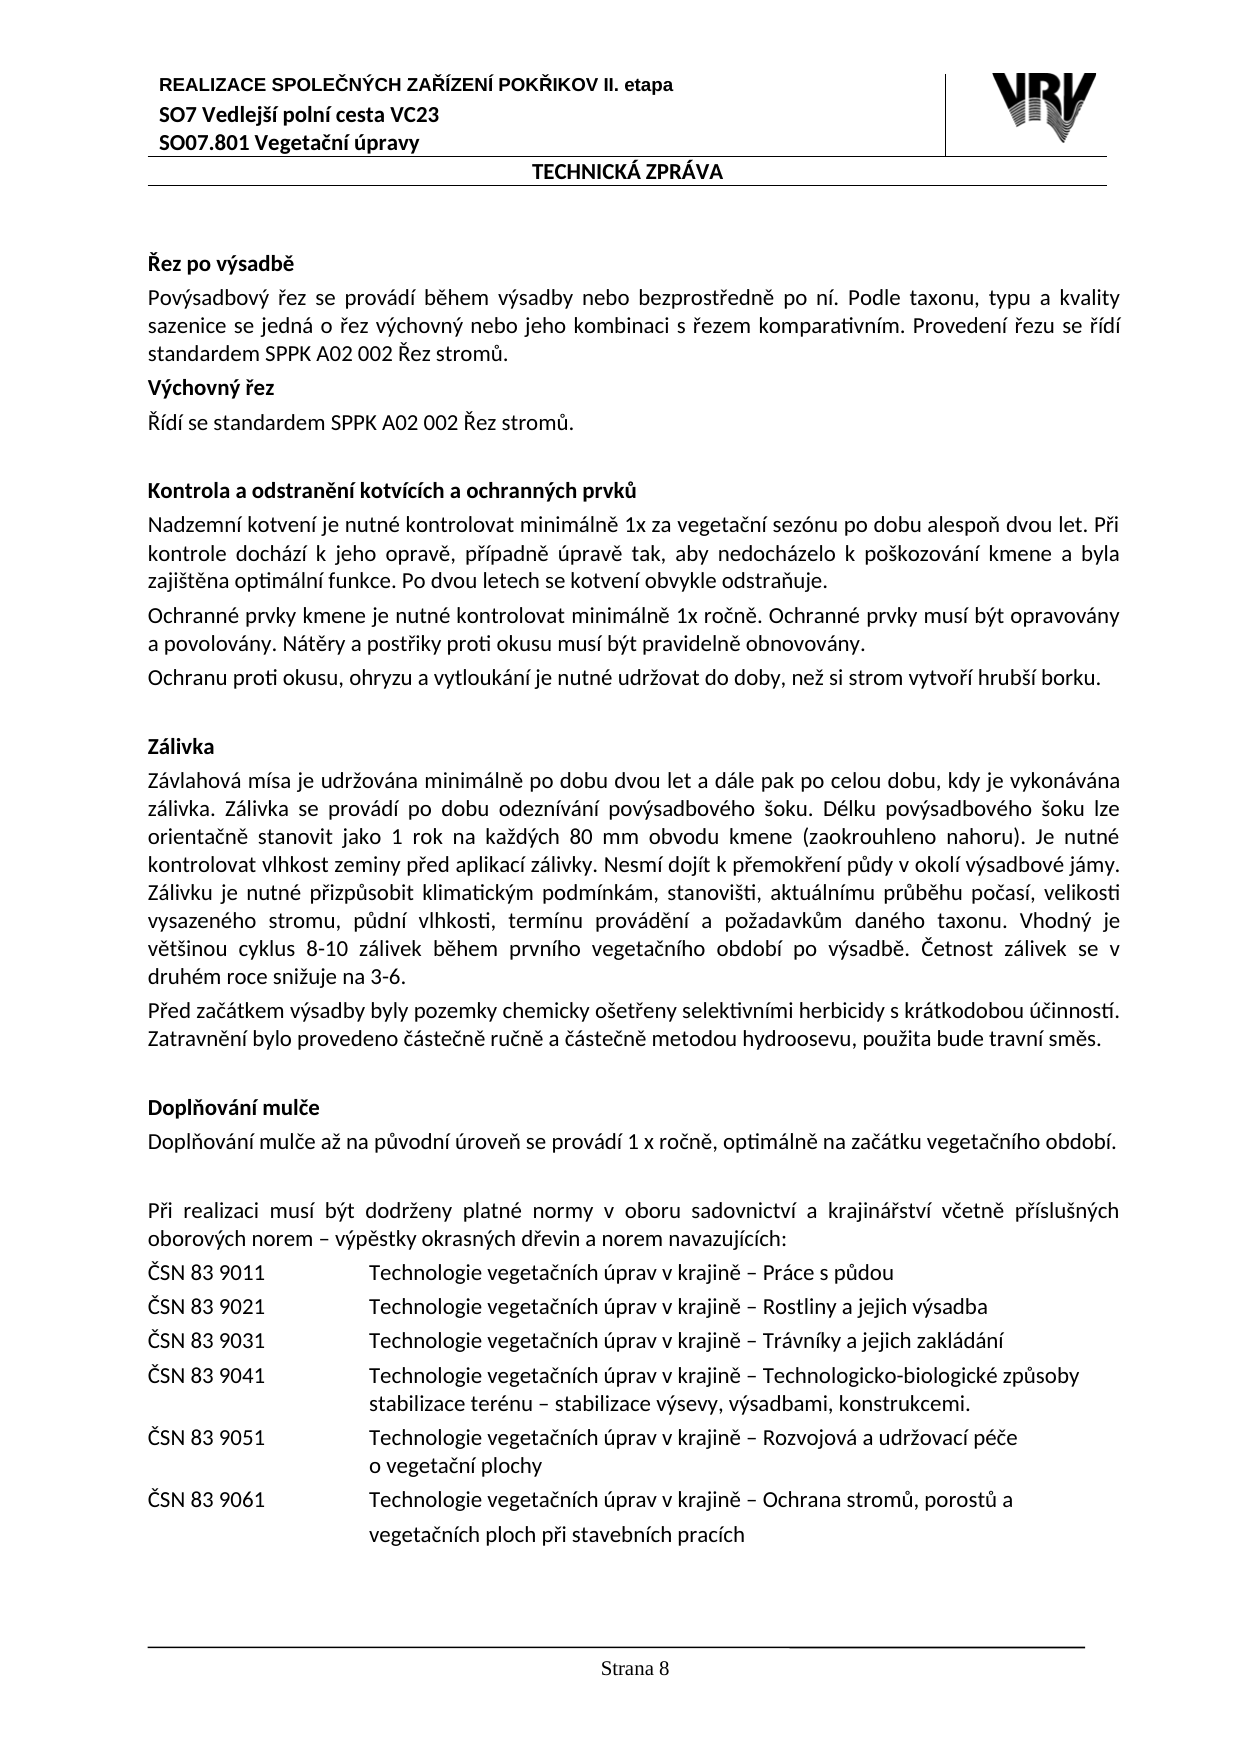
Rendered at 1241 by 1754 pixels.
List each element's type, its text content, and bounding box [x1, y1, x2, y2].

text Doplňování mulče [148, 1093, 1122, 1121]
text Závlahová mísa je udržována minimálně po dobu dvou let a dále pak po celou dobu, kdy je vykonávána zálivka. Zálivka se provádí po dobu odeznívání povýsadbového šoku. Délku povýsadbového šoku lze orientačně stanovit jako 1 rok na každých 80 mm obvodu kmene (zaokrouhleno nahoru). Je nutné kontrolovat vlhkost zeminy před aplikací zálivky. Nesmí dojít k přemokření půdy v okolí výsadbové jámy. Zálivku je nutné přizpůsobit klimatickým podmínkám, stanovišti, aktuálnímu průběhu počasí, velikosti vysazeného stromu, půdní vlhkosti, termínu provádění a požadavkům daného taxonu. Vhodný je většinou cyklus 8-10 zálivek během prvního vegetačního období po výsadbě. Četnost zálivek se v druhém roce snižuje na 3-6. [148, 766, 1122, 990]
text vegetačních ploch při stavebních pracích [295, 1520, 1122, 1577]
text ČSN 83 9061 Technologie vegetačních úprav v krajině – Ochrana stromů, porostů a [148, 1486, 1122, 1513]
text ČSN 83 9051 Technologie vegetačních úprav v krajině – Rozvojová a udržovací péče o vegetační plochy [148, 1423, 1122, 1479]
text ČSN 83 9011 Technologie vegetačních úprav v krajině – Práce s půdou [148, 1258, 1122, 1286]
text Při realizaci musí být dodrženy platné normy v oboru sadovnictví a krajinářství včetně příslušných oborových norem – výpěstky okrasných dřevin a norem navazujících: [148, 1196, 1122, 1252]
text Ochranné prvky kmene je nutné kontrolovat minimálně 1x ročně. Ochranné prvky musí být opravovány a povolovány. Nátěry a postřiky proti okusu musí být pravidelně obnovovány. [148, 601, 1122, 657]
text Zálivka [148, 732, 1122, 760]
text Kontrola a odstranění kotvících a ochranných prvků [148, 476, 1122, 504]
text ČSN 83 9041 Technologie vegetačních úprav v krajině – Technologicko-biologické způsoby stabilizace terénu – stabilizace výsevy, výsadbami, konstrukcemi. [148, 1361, 1122, 1417]
text Ochranu proti okusu, ohryzu a vytloukání je nutné udržovat do doby, než si strom vytvoří hrubší borku. [148, 663, 1122, 691]
text Řídí se standardem SPPK A02 002 Řez stromů. [148, 408, 1122, 436]
text Řez po výsadbě [148, 249, 1122, 277]
text Nadzemní kotvení je nutné kontrolovat minimálně 1x za vegetační sezónu po dobu alespoň dvou let. Při kontrole dochází k jeho opravě, případně úpravě tak, aby nedocházelo k poškozování kmene a byla zajištěna optimální funkce. Po dvou letech se kotvení obvykle odstraňuje. [148, 511, 1122, 595]
text Výchovný řez [148, 373, 1122, 402]
text Doplňování mulče až na původní úroveň se provádí 1 x ročně, optimálně na začátku vegetačního období. [148, 1127, 1122, 1155]
text ČSN 83 9021 Technologie vegetačních úprav v krajině – Rostliny a jejich výsadba [148, 1292, 1122, 1320]
picture [992, 73, 1097, 143]
text ČSN 83 9031 Technologie vegetačních úprav v krajině – Trávníky a jejich zakládání [148, 1327, 1122, 1355]
text Před začátkem výsadby byly pozemky chemicky ošetřeny selektivními herbicidy s krátkodobou účinností. Zatravnění bylo provedeno částečně ručně a částečně metodou hydroosevu, použita bude travní směs. [148, 996, 1122, 1052]
text Povýsadbový řez se provádí během výsadby nebo bezprostředně po ní. Podle taxonu, typu a kvality sazenice se jedná o řez výchovný nebo jeho kombinaci s řezem komparativním. Provedení řezu se řídí standardem SPPK A02 002 Řez stromů. [148, 283, 1122, 367]
